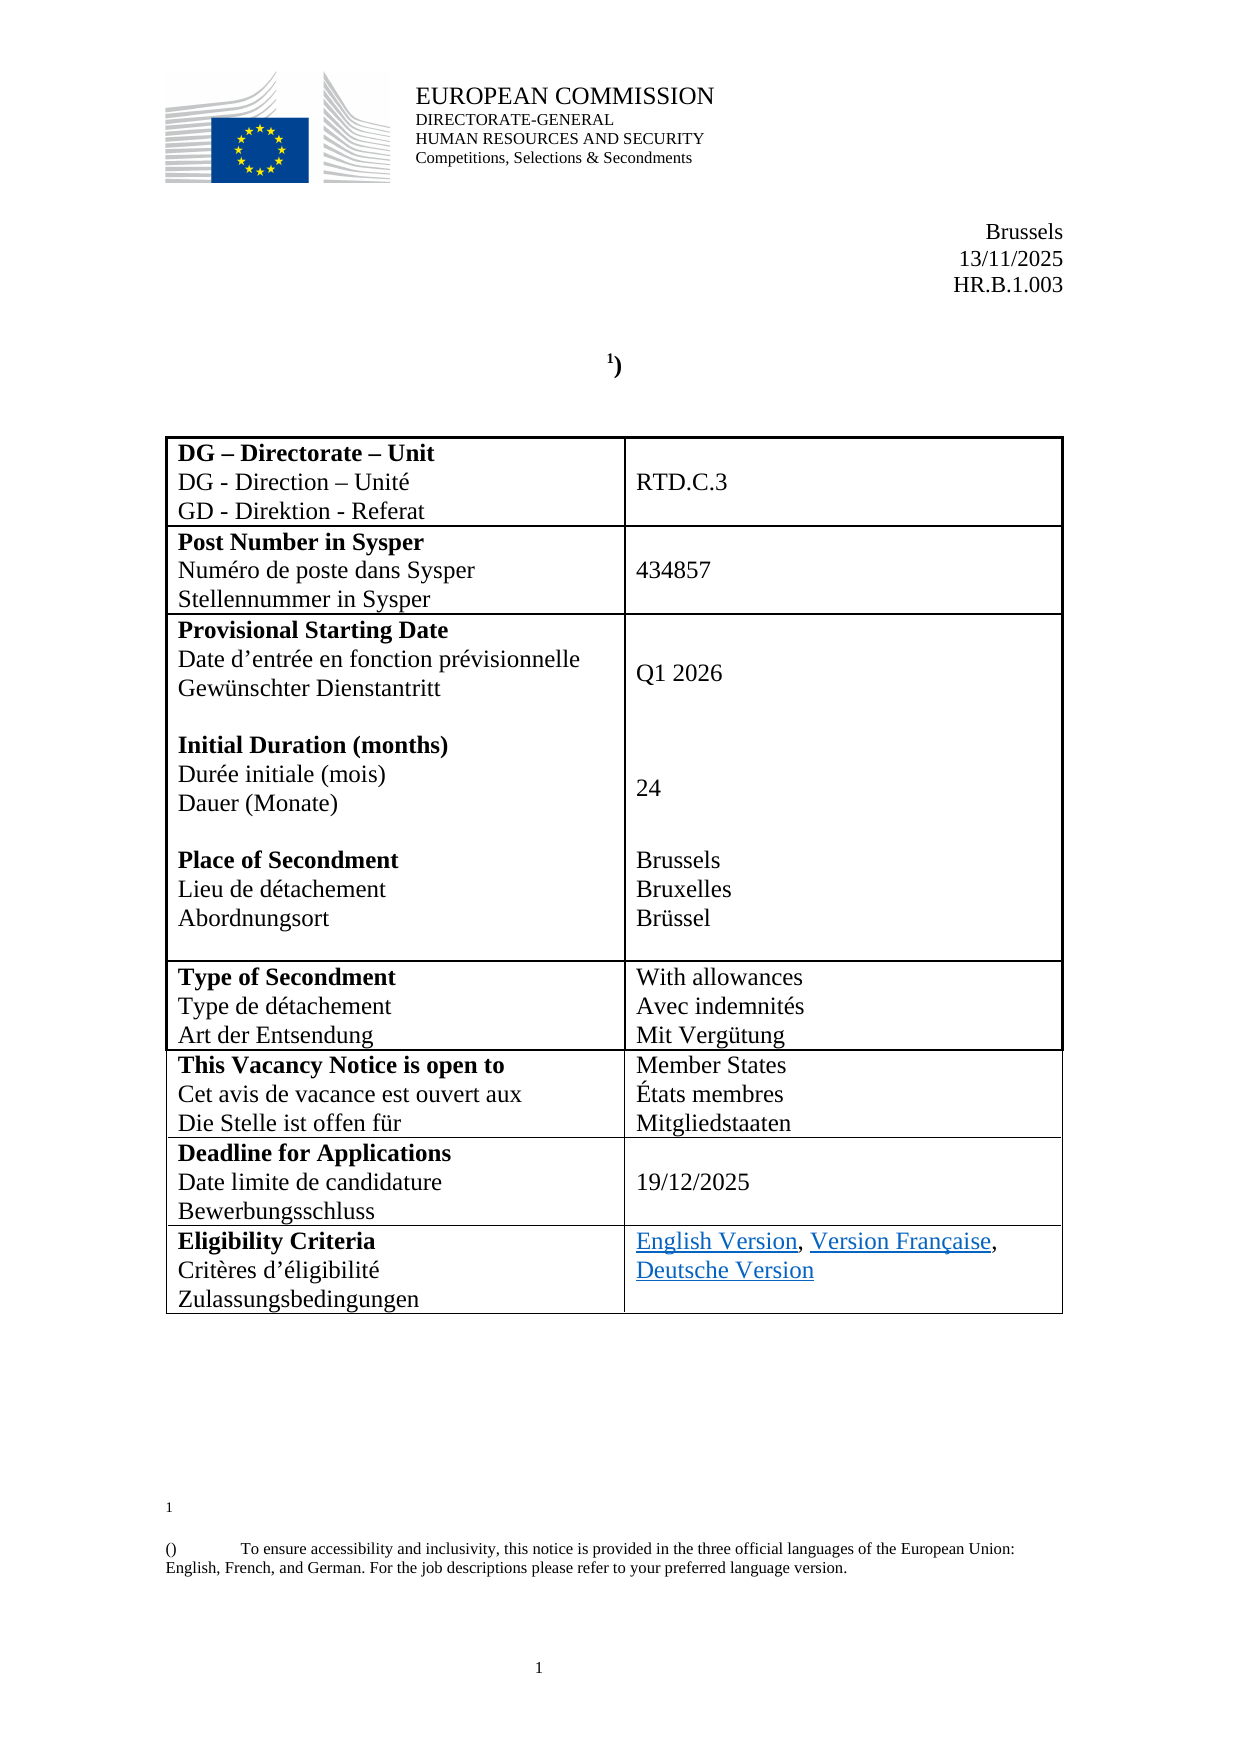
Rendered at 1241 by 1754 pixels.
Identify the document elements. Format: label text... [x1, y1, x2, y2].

table_cell With allowances Avec indemnités Mit Vergütung [626, 962, 1061, 1048]
table_header RTD.C.3 [626, 439, 1061, 525]
table_cell This Vacancy Notice is open to Cet avis de vacance est ouvert aux Die Stelle ist offen für [167, 1051, 624, 1137]
text Brussels [165, 134, 1063, 245]
table_cell Eligibility Criteria Critères d’éligibilité Zulassungsbedingungen [167, 1226, 624, 1312]
table_cell Brussels Bruxelles Brüssel [626, 845, 1061, 960]
picture [165, 71, 391, 183]
table_cell Post Number in Sysper Numéro de poste dans Sysper Stellennummer in Sysper [168, 527, 624, 613]
table_cell Provisional Starting Date Date d’entrée en fonction prévisionnelle Gewünschter Dienstantritt [168, 615, 624, 730]
table_cell Initial Duration (months) Durée initiale (mois) Dauer (Monate) [168, 730, 624, 845]
table_cell English Version, Version Française, Deutsche Version [625, 1225, 1062, 1312]
text HR.B.1.003 [165, 271, 1063, 297]
table_cell Deadline for Applications Date limite de candidature Bewerbungsschluss [167, 1138, 624, 1224]
text 13/11/2025 [165, 245, 1063, 271]
table_cell 19/12/2025 [625, 1137, 1062, 1224]
table_cell Q1 2026 [626, 615, 1061, 730]
table_cell 24 [626, 730, 1061, 845]
table_header DG – Directorate – Unit DG - Direction – Unité GD - Direktion - Referat [168, 439, 624, 525]
table_cell Member States États membres Mitgliedstaaten [625, 1051, 1062, 1137]
table_cell 434857 [626, 527, 1061, 613]
table_cell Type of Secondment Type de détachement Art der Entsendung [168, 962, 624, 1048]
table_cell Place of Secondment Lieu de détachement Abordnungsort [168, 845, 624, 960]
